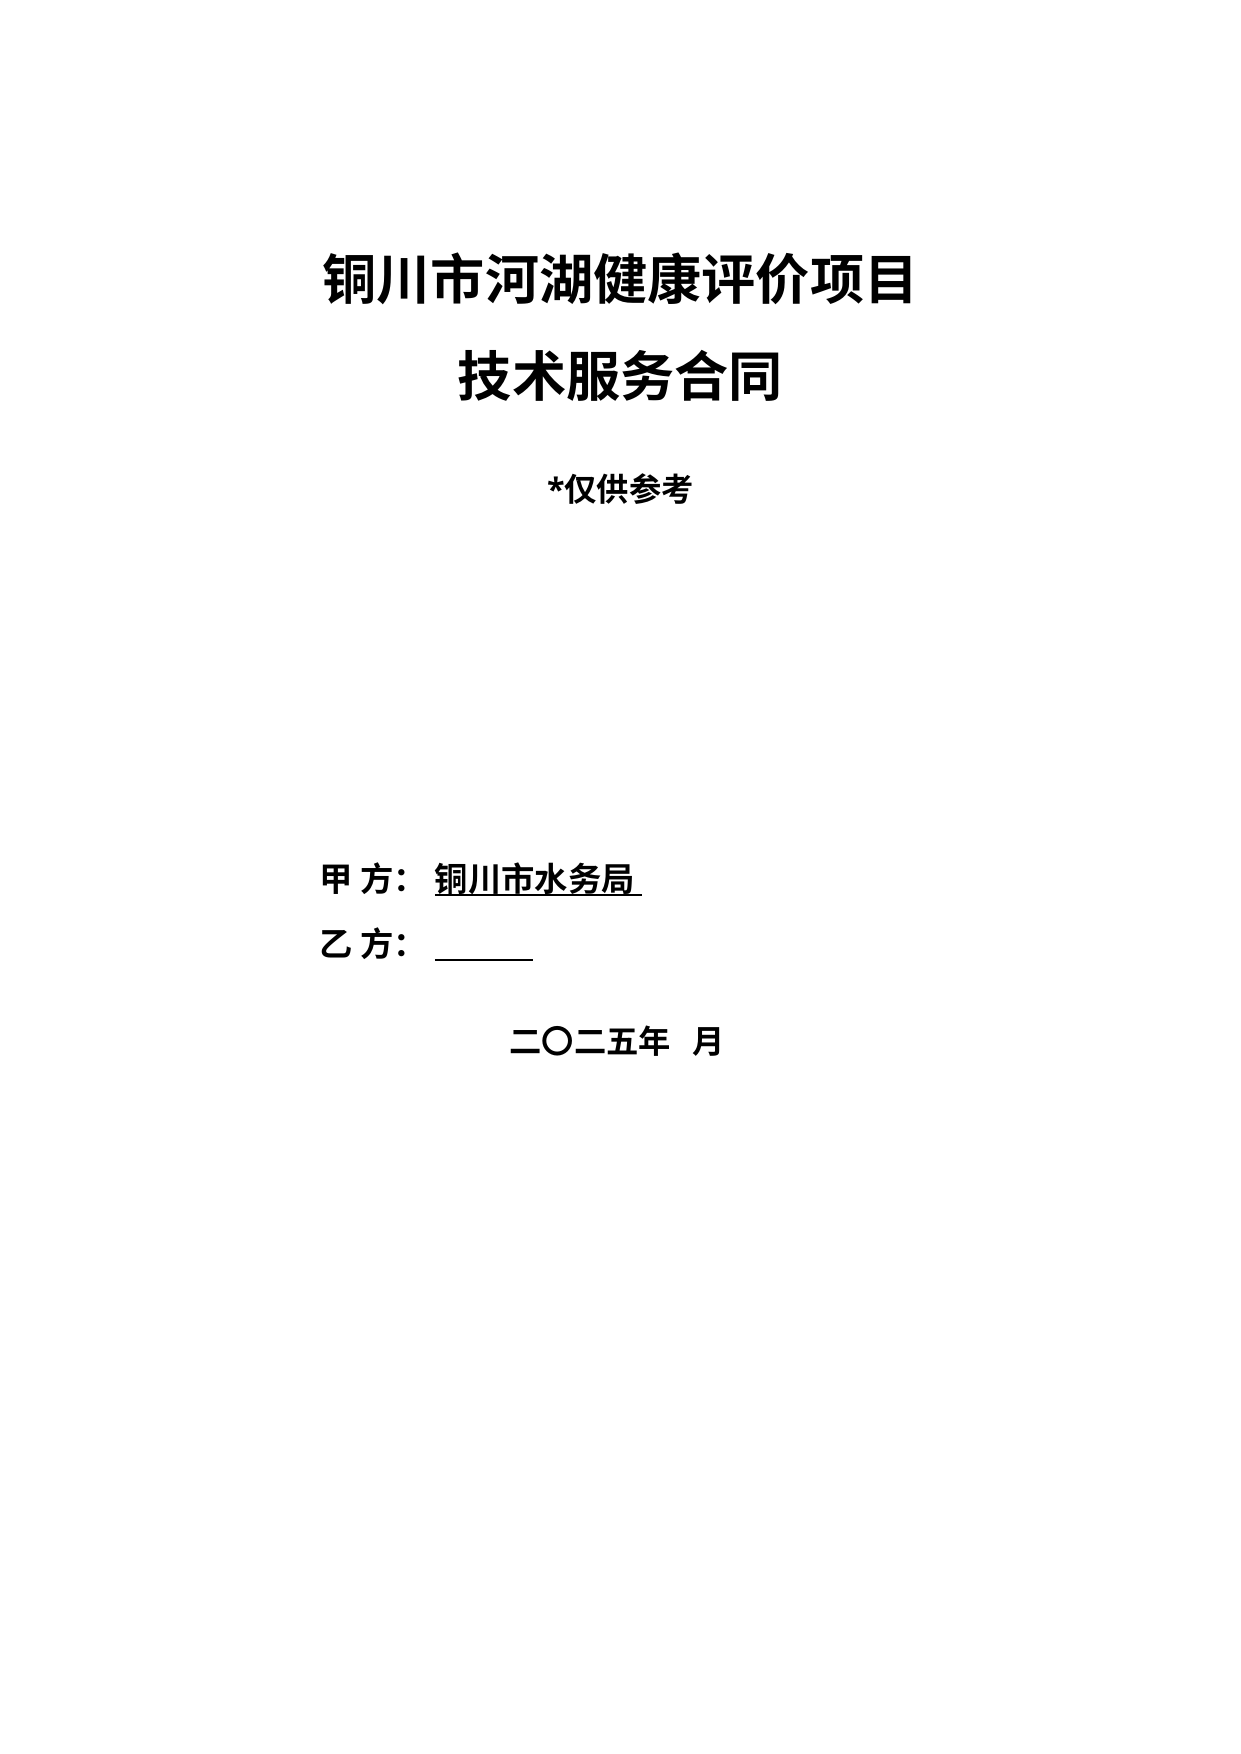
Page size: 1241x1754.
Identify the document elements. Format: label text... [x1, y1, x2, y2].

text 二〇二五年 月 [187, 1007, 1053, 1072]
text 乙 方： [187, 909, 1053, 974]
text 甲 方： 铜川市水务局 [187, 844, 1053, 909]
text *仅供参考 [187, 454, 1053, 519]
text 技术服务合同 [187, 324, 1053, 422]
text 铜川市河湖健康评价项目 [187, 227, 1053, 324]
